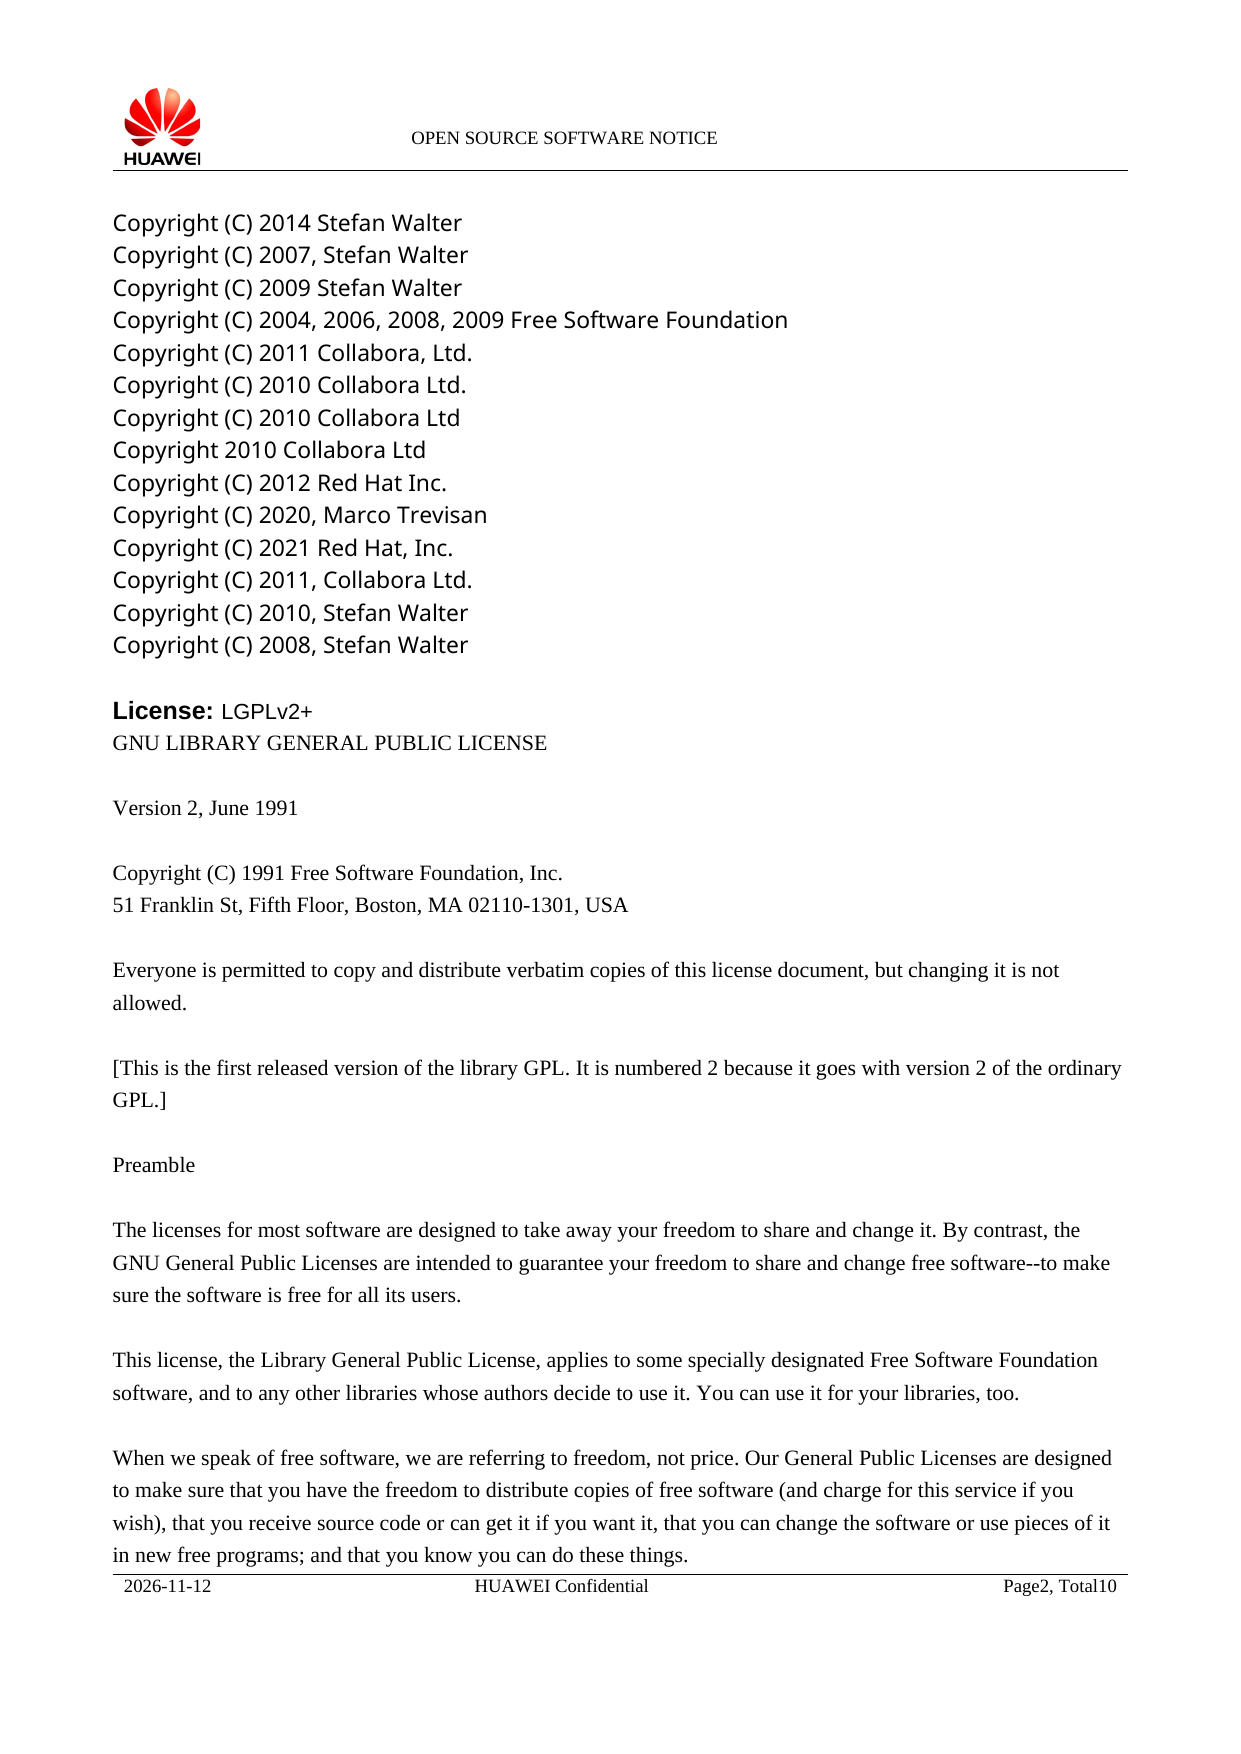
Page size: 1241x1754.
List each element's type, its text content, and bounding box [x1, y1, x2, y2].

text License: LGPLv2+ [112, 694, 1128, 726]
picture [124, 88, 201, 165]
